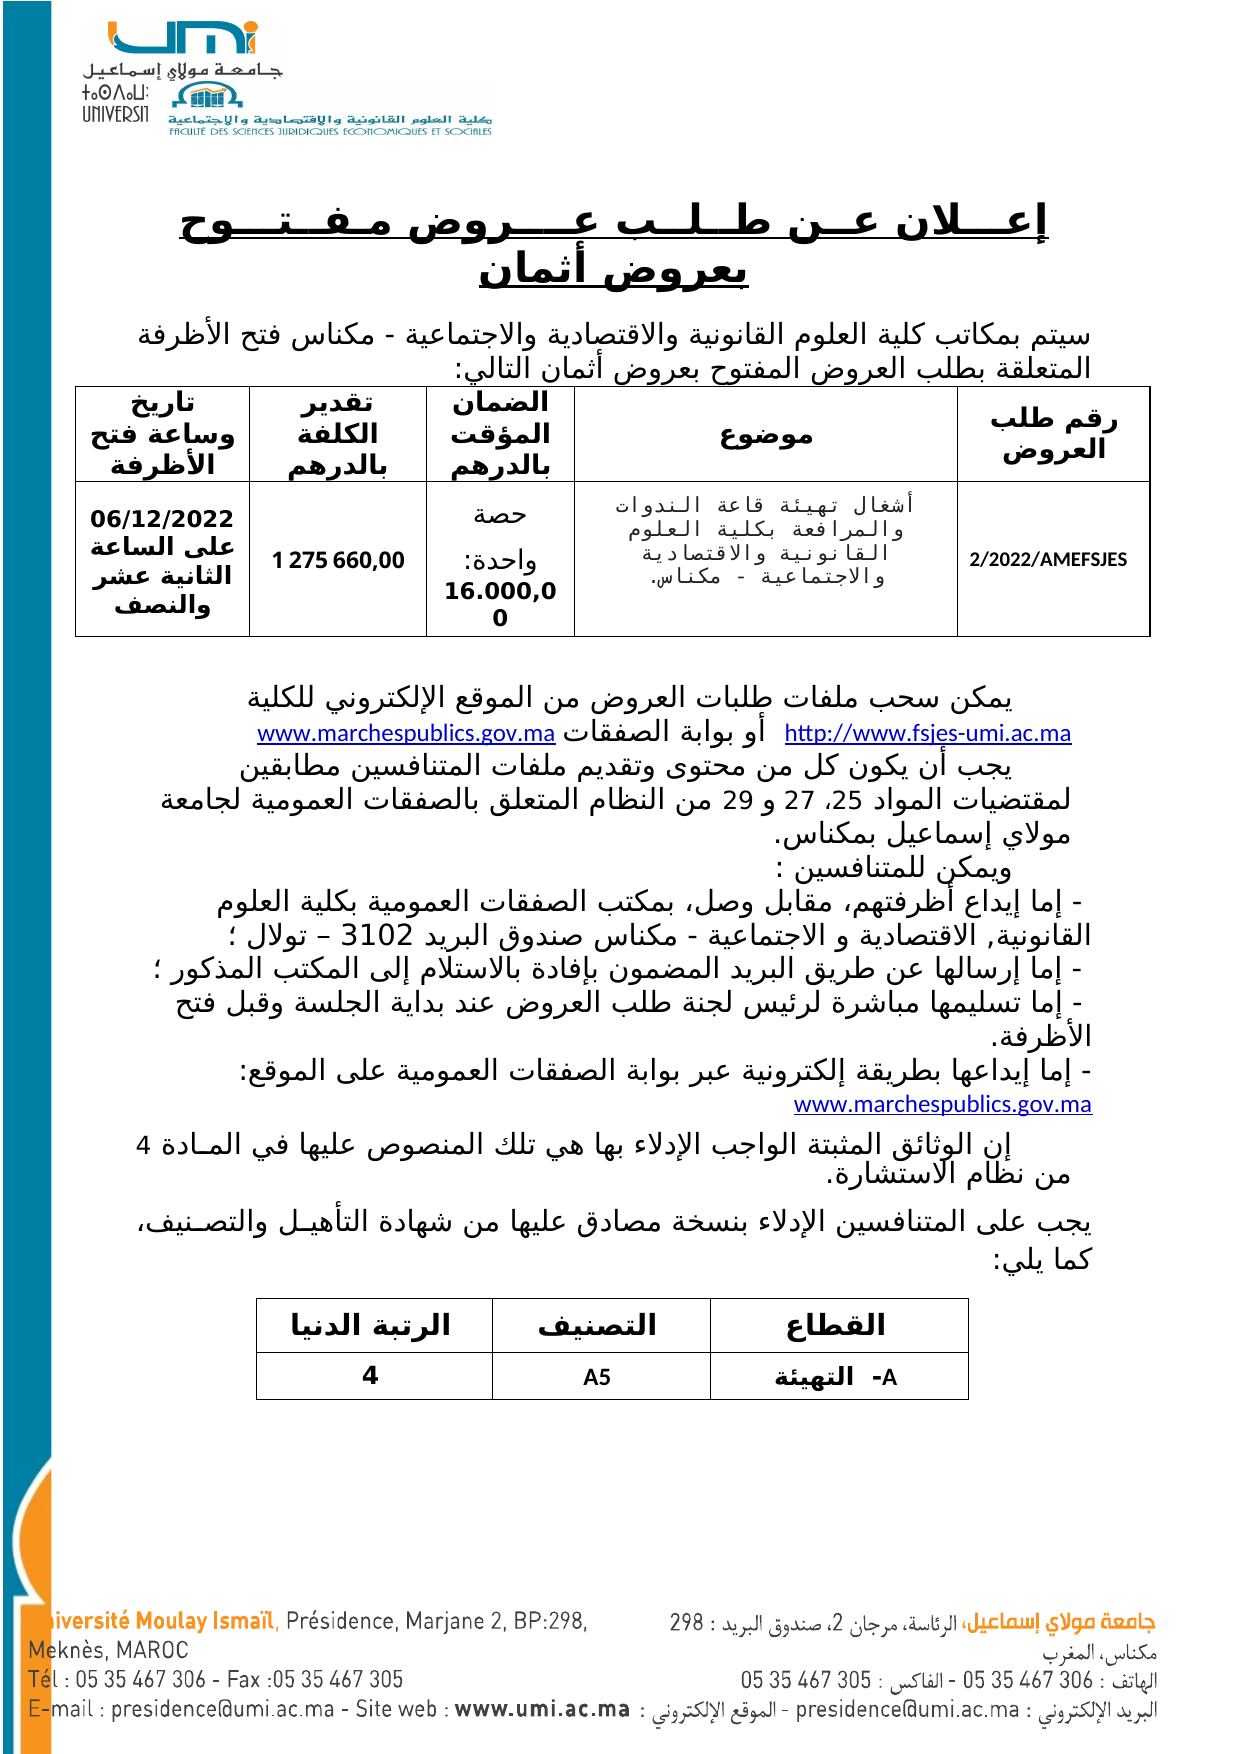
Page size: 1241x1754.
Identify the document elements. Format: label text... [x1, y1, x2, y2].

table_header الرتبة الدنيا [257, 1299, 492, 1352]
table_cell A5 [493, 1353, 710, 1399]
subtitle إعـــلان عــن طــلــب عــــروض مـفــتـــوح بعروض أثمان [133, 196, 1095, 293]
table_header موضوع [575, 387, 957, 481]
picture [12, 1456, 52, 1754]
picture [82, 21, 492, 135]
table_cell حصة واحدة: 16.000,00 [427, 482, 574, 636]
text سيتم بمكاتب كلية العلوم القانونية والاقتصادية والاجتماعية - مكناس فتح الأظرفة المتعلقة بطلب العروض المفتوح بعروض أثمان التالي: [133, 318, 1093, 386]
table_cell 1 275 660,00 [250, 482, 426, 636]
table_header تاريخ وساعة فتح الأظرفة [76, 387, 249, 481]
text - إما إيداعها بطريقة إلكترونية عبر بوابة الصفقات العمومية على الموقع: www.marchespublics.gov.ma [133, 1054, 1093, 1118]
table_header القطاع [711, 1299, 968, 1352]
text ويمكن للمتنافسين : [133, 850, 1072, 884]
table_cell 06/12/2022 على الساعة الثانية عشر والنصف [76, 482, 249, 636]
table_cell أشغال تهيئة قاعة الندوات والمرافعة بكلية العلوم القانونية والاقتصادية والاجتماعية - مكناس. [575, 482, 957, 636]
table_header تقدير الكلفة بالدرهم [250, 387, 426, 481]
text يجب على المتنافسين الإدلاء بنسخة مصادق عليها من شهادة التأهيل والتصنيف، كما يلي: [136, 1202, 1093, 1277]
text - إما إيداع أظرفتهم، مقابل وصل، بمكتب الصفقات العمومية بكلية العلوم القانونية, الاقتصادية و الاجتماعية - مكناس صندوق البريد 3102 – تولال ؛ [118, 884, 1093, 952]
table_header التصنيف [493, 1299, 710, 1352]
table_cell 2/2022/AMEFSJES [958, 482, 1149, 636]
text - إما تسليمها مباشرة لرئيس لجنة طلب العروض عند بداية الجلسة وقبل فتح الأظرفة. [133, 986, 1093, 1054]
table_cell A- التهيئة [711, 1353, 968, 1399]
table_header الضمان المؤقت بالدرهم [427, 387, 574, 481]
text - إما إرسالها عن طريق البريد المضمون بإفادة بالاستلام إلى المكتب المذكور ؛ [133, 952, 1093, 986]
table_cell 4 [257, 1353, 492, 1399]
text إن الوثائق المثبتة الواجب الإدلاء بها هي تلك المنصوص عليها في المادة 4 من نظام الاستشارة. [136, 1131, 1072, 1189]
text يمكن سحب ملفات طلبات العروض من الموقع الإلكتروني للكلية http://www.fsjes-umi.ac.ma أو بوابة الصفقات www.marchespublics.gov.ma [133, 680, 1072, 748]
table_header رقم طلب العروض [958, 387, 1149, 481]
text يجب أن يكون كل من محتوى وتقديم ملفات المتنافسين مطابقين لمقتضيات المواد 25، 27 و 29 من النظام المتعلق بالصفقات العمومية لجامعة مولاي إسماعيل بمكناس. [133, 748, 1072, 850]
